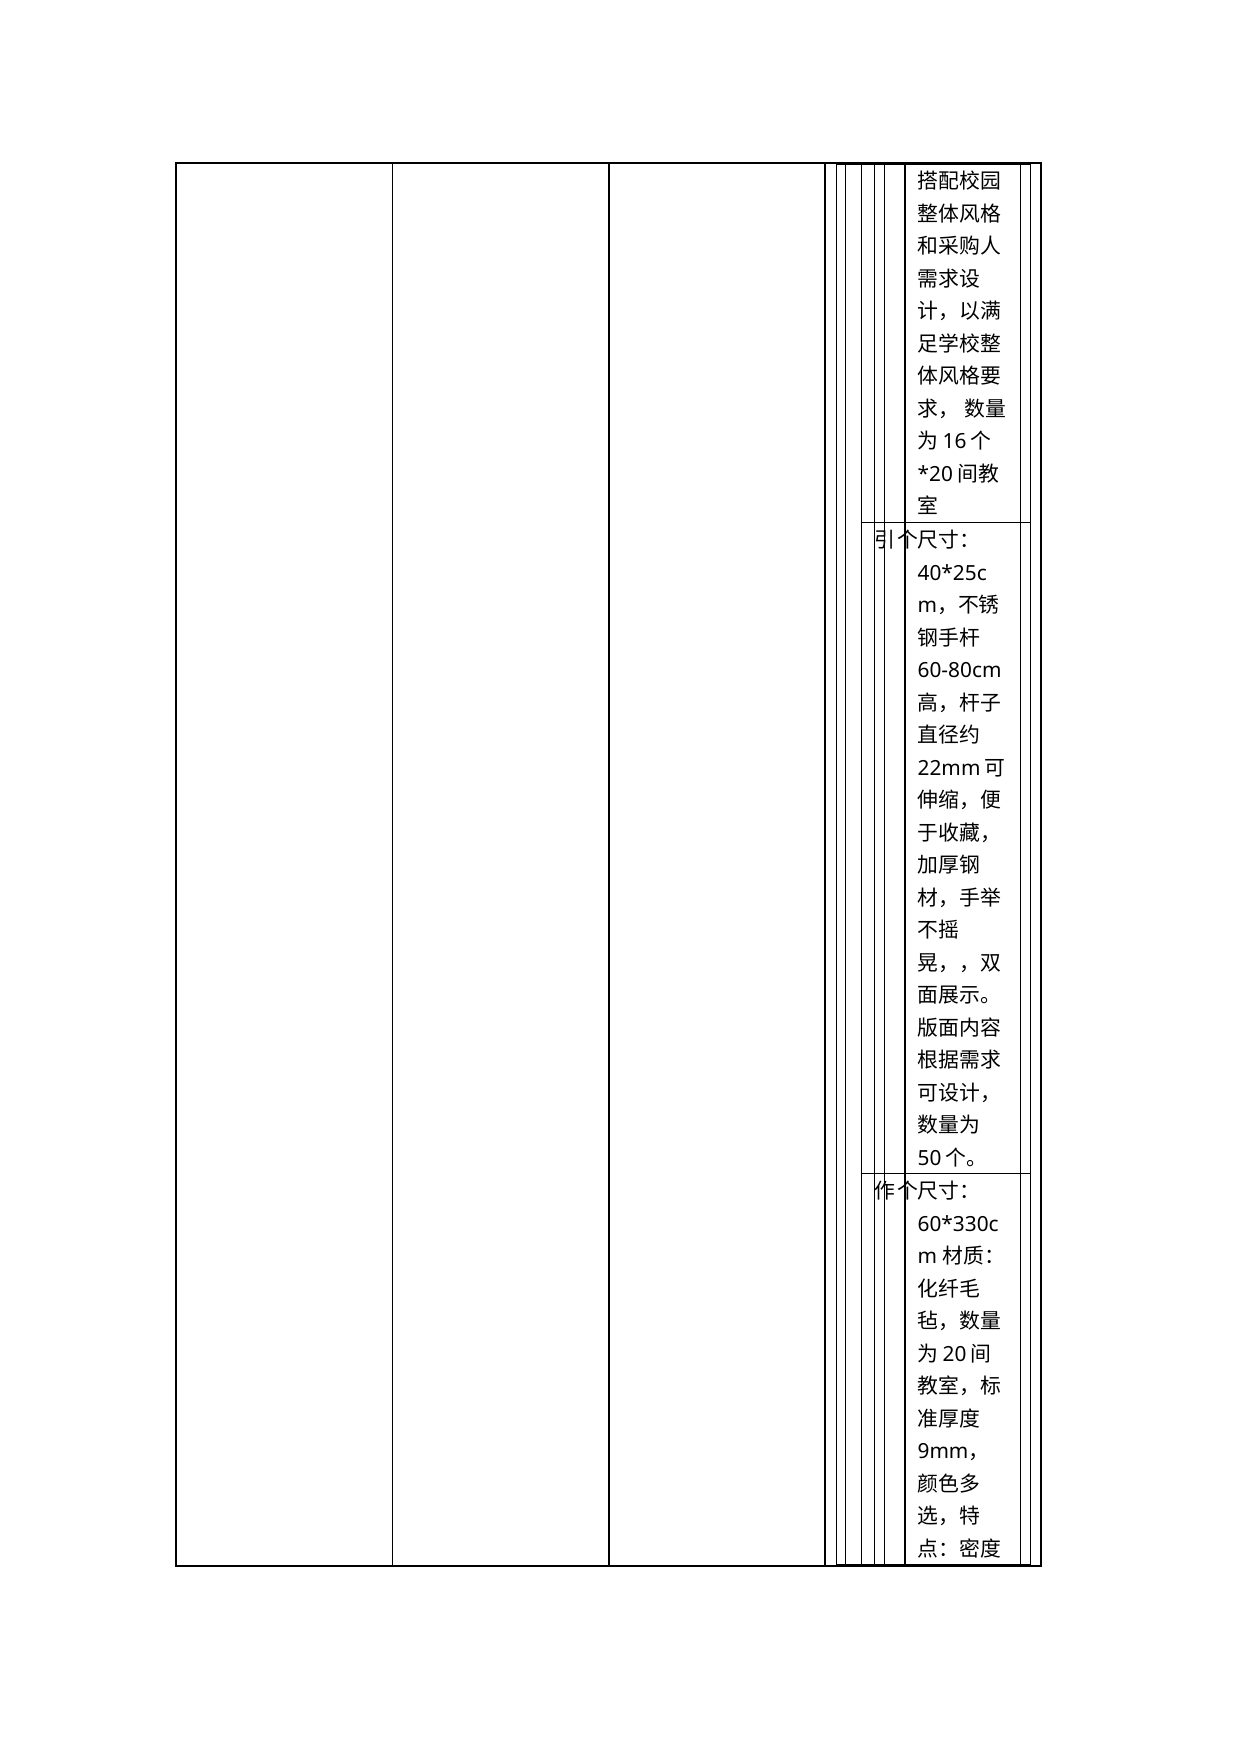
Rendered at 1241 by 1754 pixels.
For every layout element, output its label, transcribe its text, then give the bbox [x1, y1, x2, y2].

table_cell [906, 165, 1020, 522]
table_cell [610, 164, 824, 1565]
table_cell 1 [393, 164, 608, 1565]
table_cell [862, 165, 874, 522]
table_cell [885, 523, 904, 1173]
table_cell [1021, 165, 1030, 522]
table_cell [1021, 1174, 1030, 1564]
table_cell [846, 165, 861, 1564]
table_cell [885, 1174, 904, 1564]
table_cell [875, 1174, 884, 1564]
table_cell [862, 523, 874, 1173]
table_cell [1031, 164, 1040, 1565]
table_cell [906, 523, 1020, 1173]
table_cell [906, 1174, 1020, 1564]
table_cell [862, 1174, 874, 1564]
table_cell [826, 164, 836, 1565]
table_cell [885, 165, 904, 522]
table_cell [837, 165, 845, 1564]
table_cell [875, 165, 884, 522]
table_cell [177, 164, 392, 1565]
table_cell [1021, 523, 1030, 1173]
table_cell [875, 523, 884, 1173]
